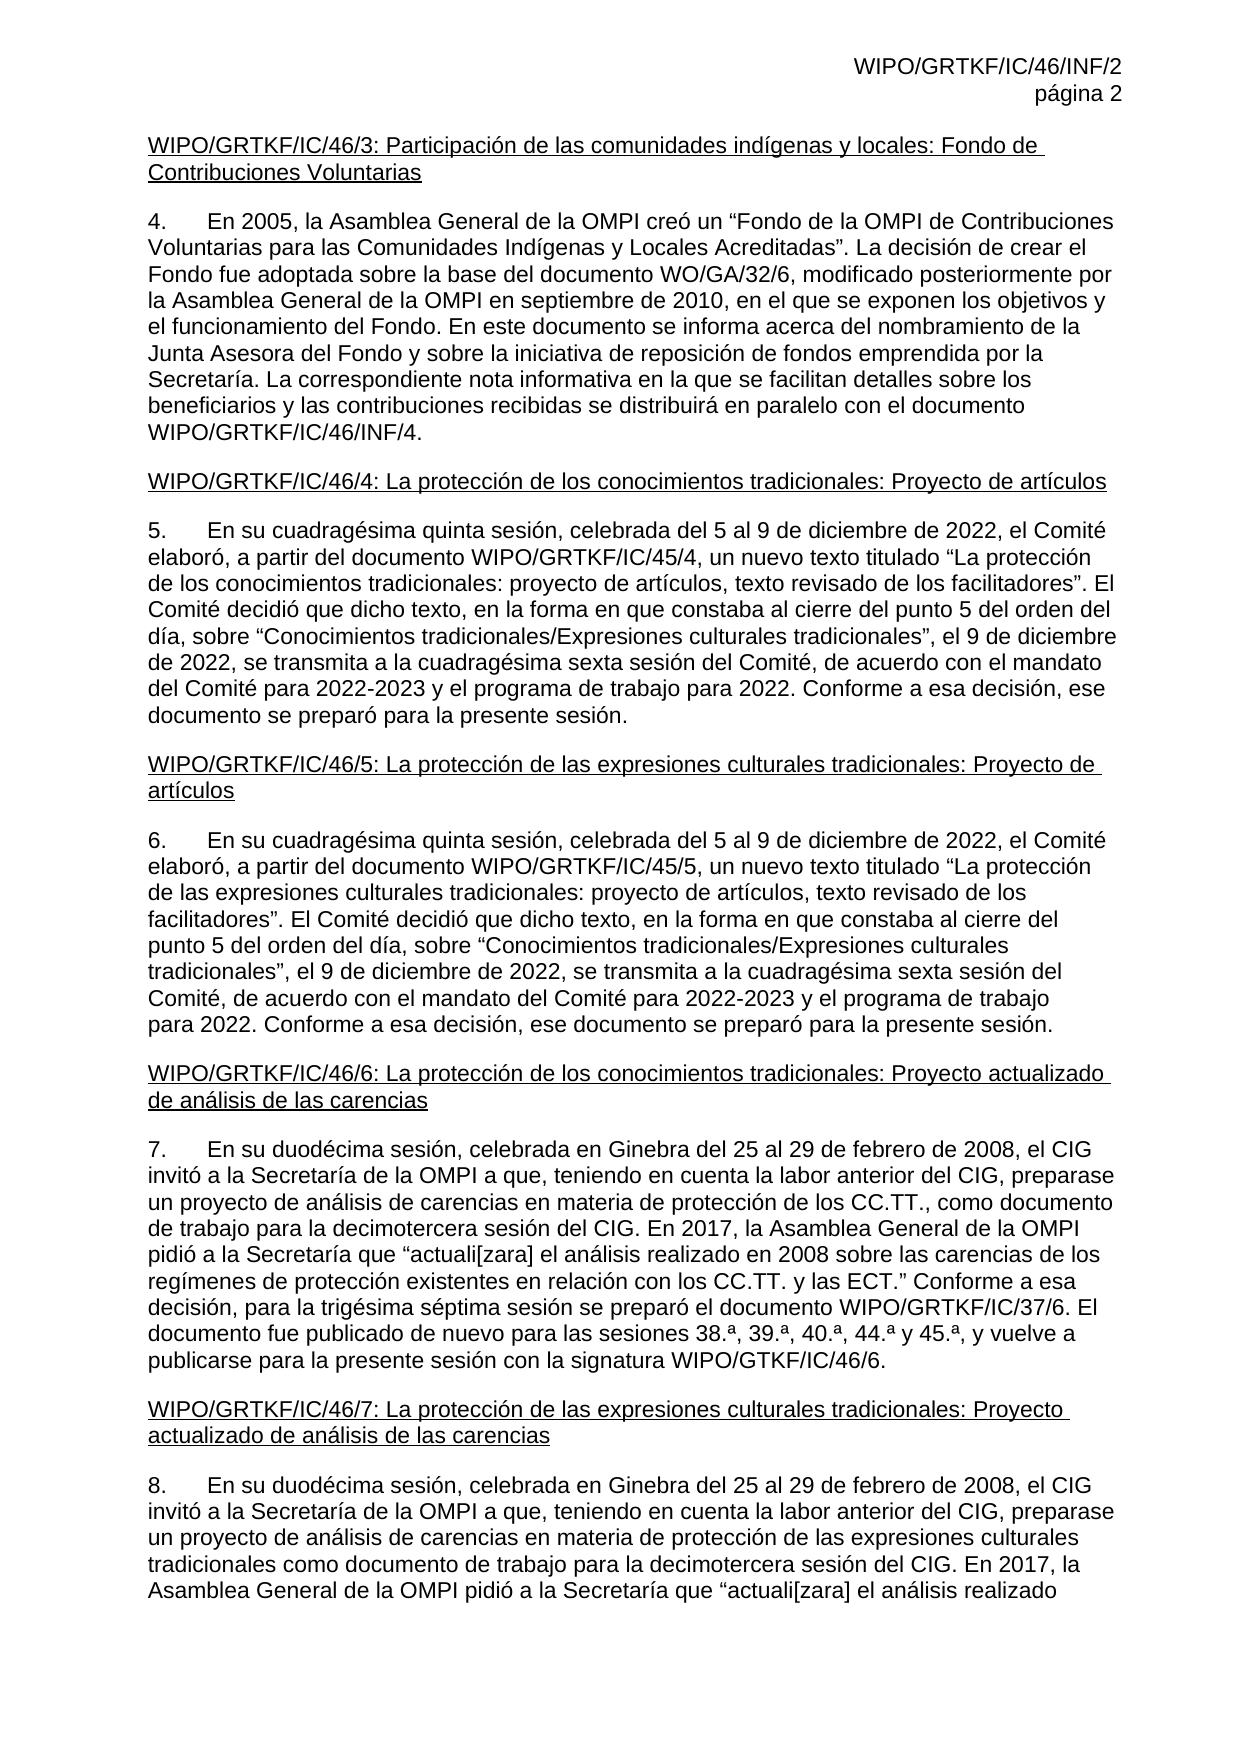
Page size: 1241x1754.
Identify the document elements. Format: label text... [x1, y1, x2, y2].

text 7. En su duodécima sesión, celebrada en Ginebra del 25 al 29 de febrero de 2008, el CIG invitó a la Secretaría de la OMPI a que, teniendo en cuenta la labor anterior del CIG, preparase un proyecto de análisis de carencias en materia de protección de los CC.TT., como documento de trabajo para la decimotercera sesión del CIG. En 2017, la Asamblea General de la OMPI pidió a la Secretaría que “actuali[zara] el análisis realizado en 2008 sobre las carencias de los regímenes de protección existentes en relación con los CC.TT. y las ECT.” Conforme a esa decisión, para la trigésima séptima sesión se preparó el documento WIPO/GRTKF/IC/37/6. El documento fue publicado de nuevo para las sesiones 38.ª, 39.ª, 40.ª, 44.ª y 45.ª, y vuelve a publicarse para la presente sesión con la signatura WIPO/GTKF/IC/46/6. [148, 1136, 1122, 1373]
text WIPO/GRTKF/IC/46/7: La protección de las expresiones culturales tradicionales: Proyecto actualizado de análisis de las carencias [148, 1396, 1122, 1449]
text 5. En su cuadragésima quinta sesión, celebrada del 5 al 9 de diciembre de 2022, el Comité elaboró, a partir del documento WIPO/GRTKF/IC/45/4, un nuevo texto titulado “La protección de los conocimientos tradicionales: proyecto de artículos, texto revisado de los facilitadores”. El Comité decidió que dicho texto, en la forma en que constaba al cierre del punto 5 del orden del día, sobre “Conocimientos tradicionales/Expresiones culturales tradicionales”, el 9 de diciembre de 2022, se transmita a la cuadragésima sexta sesión del Comité, de acuerdo con el mandato del Comité para 2022-2023 y el programa de trabajo para 2022. Conforme a esa decisión, ese documento se preparó para la presente sesión. [148, 517, 1122, 728]
text 4. En 2005, la Asamblea General de la OMPI creó un “Fondo de la OMPI de Contribuciones Voluntarias para las Comunidades Indígenas y Locales Acreditadas”. La decisión de crear el Fondo fue adoptada sobre la base del documento WO/GA/32/6, modificado posteriormente por la Asamblea General de la OMPI en septiembre de 2010, en el que se exponen los objetivos y el funcionamiento del Fondo. En este documento se informa acerca del nombramiento de la Junta Asesora del Fondo y sobre la iniciativa de reposición de fondos emprendida por la Secretaría. La correspondiente nota informativa en la que se facilitan detalles sobre los beneficiarios y las contribuciones recibidas se distribuirá en paralelo con el documento WIPO/GRTKF/IC/46/INF/4. [148, 208, 1122, 445]
text WIPO/GRTKF/IC/46/6: La protección de los conocimientos tradicionales: Proyecto actualizado de análisis de las carencias [148, 1060, 1122, 1113]
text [148, 1472, 1122, 1603]
text WIPO/GRTKF/IC/46/3: Participación de las comunidades indígenas y locales: Fondo de Contribuciones Voluntarias [148, 132, 1122, 185]
text 6. En su cuadragésima quinta sesión, celebrada del 5 al 9 de diciembre de 2022, el Comité elaboró, a partir del documento WIPO/GRTKF/IC/45/5, un nuevo texto titulado “La protección de las expresiones culturales tradicionales: proyecto de artículos, texto revisado de los facilitadores”. El Comité decidió que dicho texto, en la forma en que constaba al cierre del punto 5 del orden del día, sobre “Conocimientos tradicionales/Expresiones culturales tradicionales”, el 9 de diciembre de 2022, se transmita a la cuadragésima sexta sesión del Comité, de acuerdo con el mandato del Comité para 2022-2023 y el programa de trabajo para 2022. Conforme a esa decisión, ese documento se preparó para la presente sesión. [148, 827, 1122, 1037]
text WIPO/GRTKF/IC/46/5: La protección de las expresiones culturales tradicionales: Proyecto de artículos [148, 751, 1122, 804]
text WIPO/GRTKF/IC/46/4: La protección de los conocimientos tradicionales: Proyecto de artículos [148, 468, 1122, 494]
